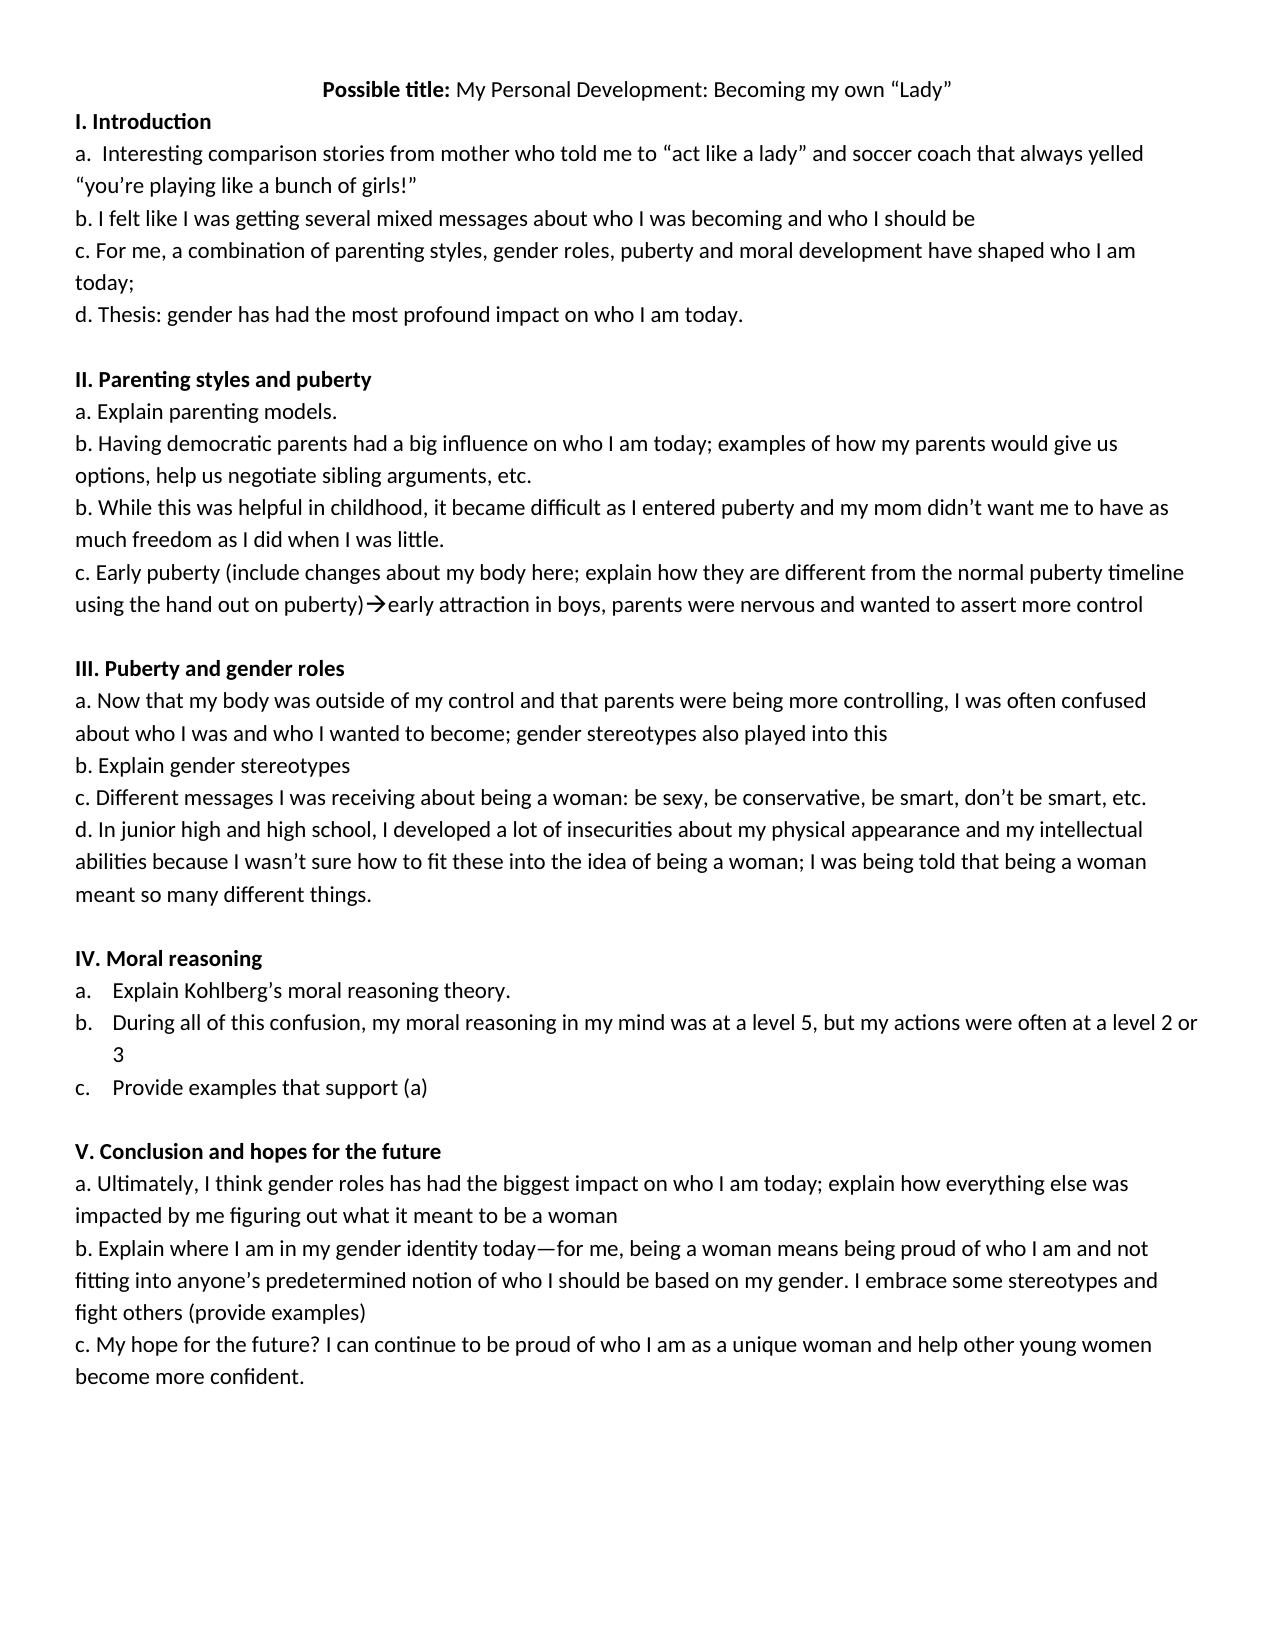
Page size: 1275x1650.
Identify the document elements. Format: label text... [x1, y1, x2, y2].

text c. My hope for the future? I can continue to be proud of who I am as a unique woman and help other young women become more confident. [75, 1330, 1200, 1391]
text b. Explain where I am in my gender identity today—for me, being a woman means being proud of who I am and not fitting into anyone’s predetermined notion of who I should be based on my gender. I embrace some stereotypes and fight others (provide examples) [75, 1234, 1200, 1326]
text a. Ultimately, I think gender roles has had the biggest impact on who I am today; explain how everything else was impacted by me figuring out what it meant to be a woman [75, 1169, 1200, 1229]
text b. While this was helpful in childhood, it became difficult as I entered puberty and my mom didn’t want me to have as much freedom as I did when I was little. [75, 493, 1200, 554]
text a. Interesting comparison stories from mother who told me to “act like a lady” and soccer coach that always yelled “you’re playing like a bunch of girls!” [75, 139, 1200, 199]
text a. Now that my body was outside of my control and that parents were being more controlling, I was often confused about who I was and who I wanted to become; gender stereotypes also played into this [75, 687, 1200, 747]
list Provide examples that support (a) [75, 1073, 1200, 1101]
text a. Explain parenting models. [75, 397, 1200, 425]
text b. Explain gender stereotypes [75, 751, 1200, 779]
text b. Having democratic parents had a big influence on who I am today; examples of how my parents would give us options, help us negotiate sibling arguments, etc. [75, 429, 1200, 489]
list Explain Kohlberg’s moral reasoning theory. [75, 976, 1200, 1004]
text c. Early puberty (include changes about my body here; explain how they are different from the normal puberty timeline using the hand out on puberty)early attraction in boys, parents were nervous and wanted to assert more control [75, 558, 1200, 618]
text c. For me, a combination of parenting styles, gender roles, puberty and moral development have shaped who I am today; [75, 236, 1200, 296]
text V. Conclusion and hopes for the future [75, 1137, 1200, 1165]
list During all of this confusion, my moral reasoning in my mind was at a level 5, but my actions were often at a level 2 or 3 [75, 1008, 1200, 1069]
text b. I felt like I was getting several mixed messages about who I was becoming and who I should be [75, 204, 1200, 232]
text d. Thesis: gender has had the most profound impact on who I am today. [75, 300, 1200, 328]
text I. Introduction [75, 107, 1200, 135]
text Possible title: My Personal Development: Becoming my own “Lady” [75, 75, 1200, 103]
text c. Different messages I was receiving about being a woman: be sexy, be conservative, be smart, don’t be smart, etc. [75, 783, 1200, 811]
text IV. Moral reasoning [75, 944, 1200, 972]
text III. Puberty and gender roles [75, 654, 1200, 682]
text II. Parenting styles and puberty [75, 365, 1200, 393]
text d. In junior high and high school, I developed a lot of insecurities about my physical appearance and my intellectual abilities because I wasn’t sure how to fit these into the idea of being a woman; I was being told that being a woman meant so many different things. [75, 815, 1200, 908]
